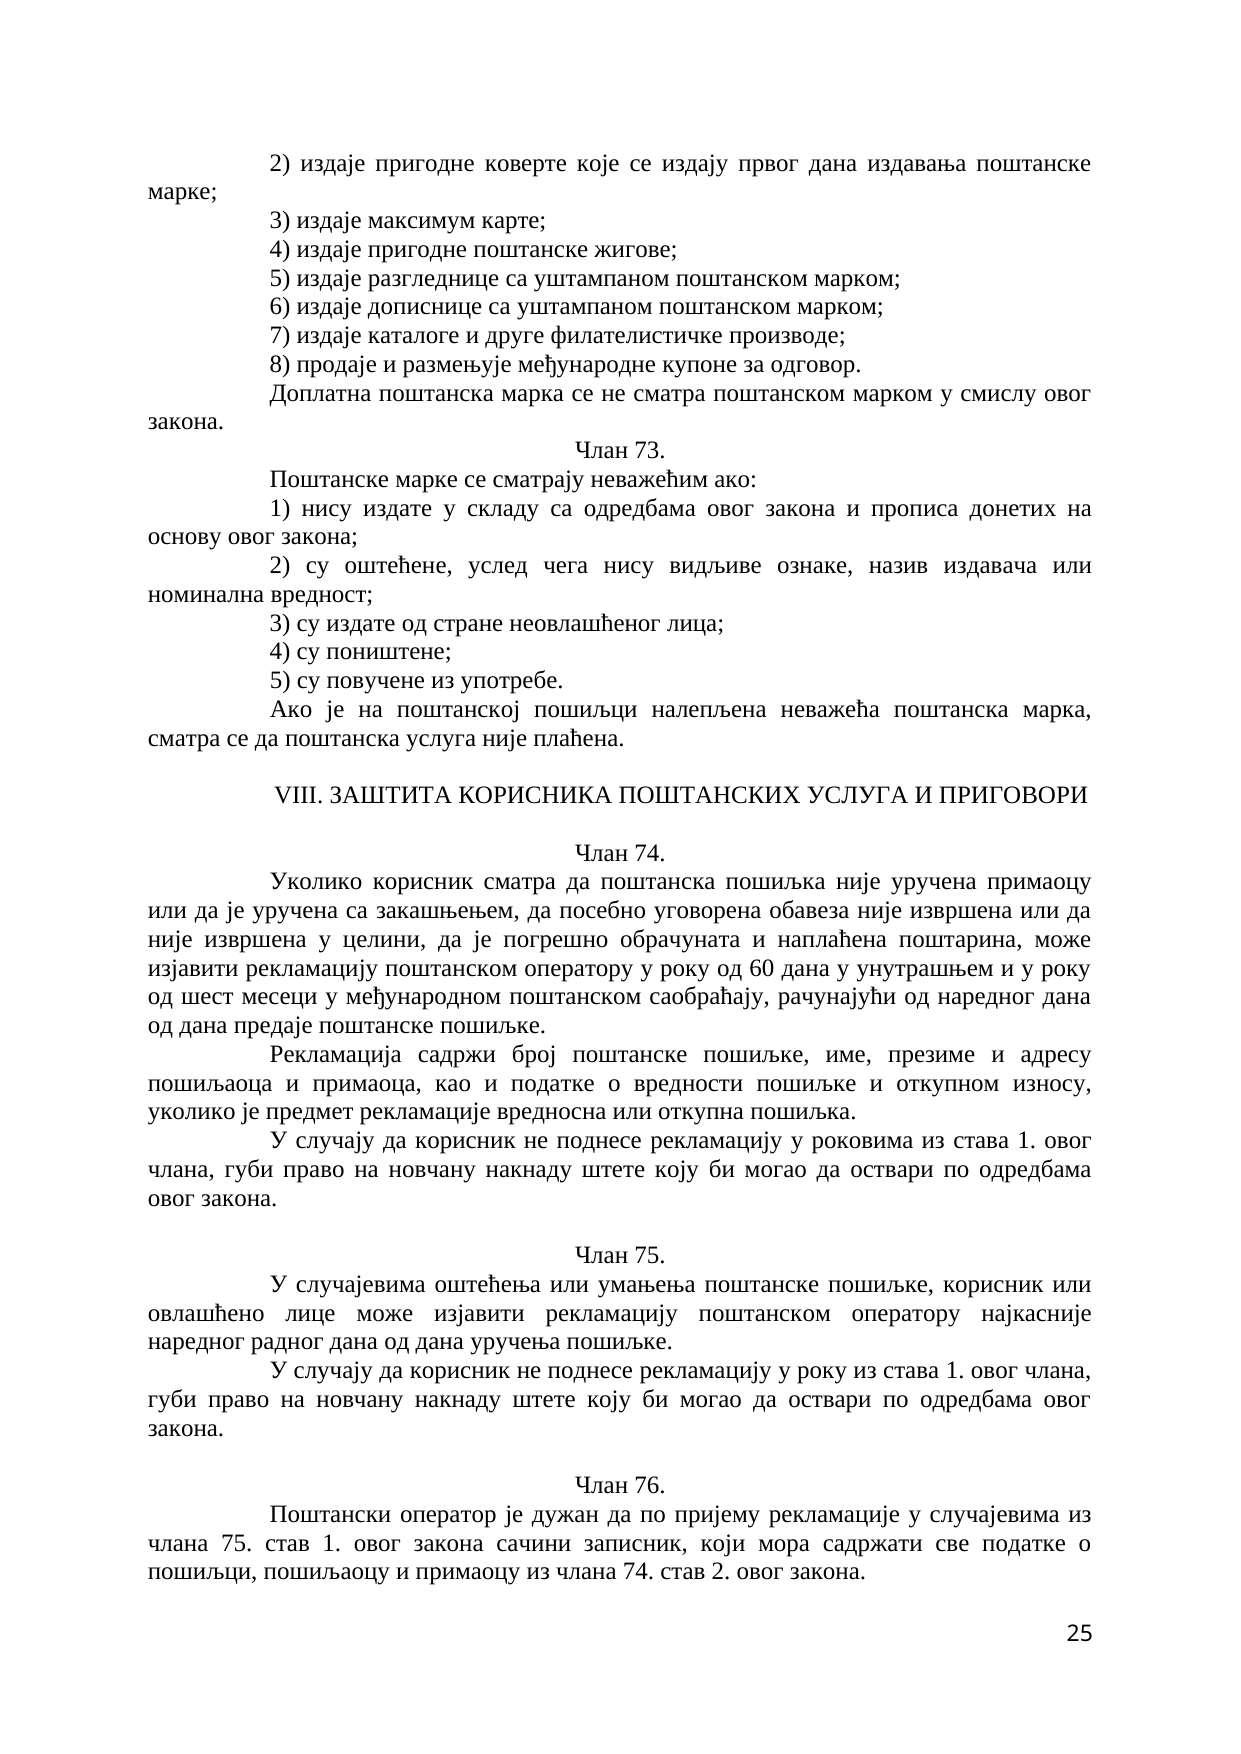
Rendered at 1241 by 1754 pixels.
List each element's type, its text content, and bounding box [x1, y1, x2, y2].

text У случајевима оштећења или умањења поштанске пошиљке, корисник или овлашћено лице може изјавити рекламацију поштанском оператору најкасније наредног радног дана од дана уручења пошиљке. [148, 1269, 1092, 1355]
text Уколико корисник сматра да поштанска пошиљка није уручена примаоцу или да је уручена са закашњењем, да посебно уговорена обавеза није извршена или да није извршена у целини, да је погрешно обрачуната и наплаћена поштарина, може изјавити рекламацију поштанском оператору у року од 60 дана у унутрашњем и у року од шест месеци у међународном поштанском саобраћају, рачунајући од наредног дана од дана предаје поштанске пошиљке. [148, 866, 1092, 1039]
text VIII. ЗАШТИТА КОРИСНИКА ПОШТАНСКИХ УСЛУГА И ПРИГОВОРИ [148, 780, 1092, 809]
text 4) су поништене; [148, 636, 1092, 665]
text У случају да корисник не поднесе рекламацију у року из става 1. овог члана, губи право на новчану накнаду штете коју би могао да оствари по одредбама овог закона. [148, 1355, 1092, 1441]
text 5) су повучене из употребе. [148, 665, 1092, 694]
text Поштански оператор је дужан да по пријему рекламације у случајевима из члана 75. став 1. овог закона сачини записник, који мора садржати све податке о пошиљци, пошиљаоцу и примаоцу из члана 74. став 2. овог закона. [148, 1499, 1092, 1585]
text Члан 76. [148, 1470, 1092, 1499]
text У случају да корисник не поднесе рекламацију у роковима из става 1. овог члана, губи право на новчану накнаду штете коју би могао да оствари по одредбама овог закона. [148, 1125, 1092, 1211]
text 2) су оштећене, услед чега нису видљиве ознаке, назив издавача или номинална вредност; [148, 550, 1092, 608]
text 2) издаје пригодне коверте које се издају првог дана издавања поштанске марке; [148, 148, 1092, 205]
text 1) нису издате у складу са одредбама овог закона и прописа донетих на основу овог закона; [148, 493, 1092, 550]
text Члан 73. [148, 435, 1092, 464]
text Члан 74. [148, 838, 1092, 866]
text 7) издаје каталоге и друге филателистичке производе; [148, 320, 1092, 349]
text Члан 75. [148, 1240, 1092, 1269]
text Поштанске марке се сматрају неважећим ако: [148, 464, 1092, 493]
text 3) издаје максимум карте; [148, 205, 1092, 234]
text 8) продаје и размењује међународне купоне за одговор. [148, 349, 1092, 378]
text 5) издаје разгледнице са уштампаном поштанском марком; [148, 263, 1092, 291]
text 3) су издате од стране неовлашћеног лица; [148, 608, 1092, 636]
text 6) издаје дописнице са уштампаном поштанском марком; [148, 291, 1092, 320]
text Рекламација садржи број поштанске пошиљке, име, презиме и адресу пошиљаоца и примаоца, као и податке о вредности пошиљке и откупном износу, уколико је предмет рекламације вредносна или откупна пошиљка. [148, 1039, 1092, 1125]
text Доплатна поштанска марка се не сматра поштанском марком у смислу овог закона. [148, 378, 1092, 435]
text 4) издаје пригодне поштанске жигове; [148, 234, 1092, 263]
text Ако је на поштанској пошиљци налепљена неважећа поштанска марка, сматра се да поштанска услуга није плаћена. [148, 694, 1092, 751]
